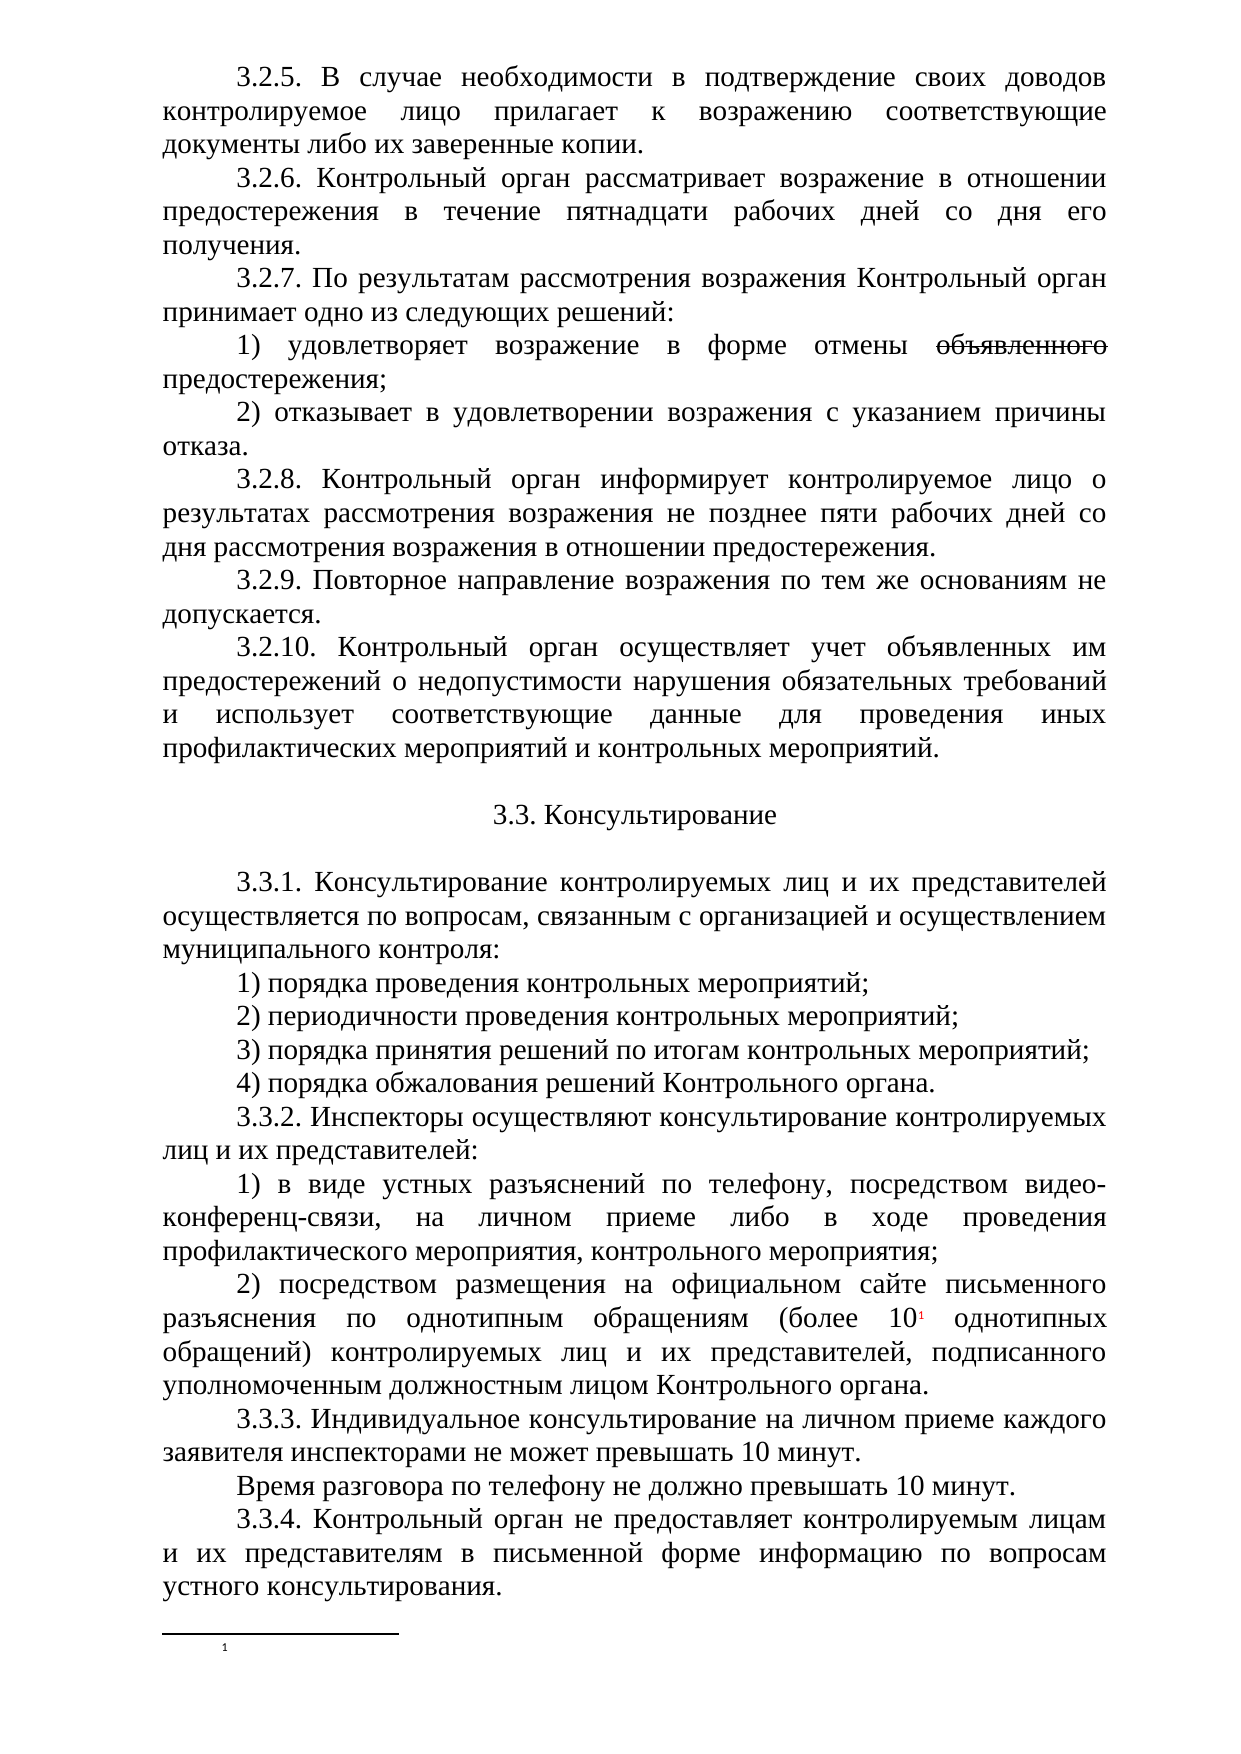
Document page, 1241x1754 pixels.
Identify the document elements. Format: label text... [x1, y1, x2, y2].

text 3.2.6. Контрольный орган рассматривает возражение в отношении предостережения в течение пятнадцати рабочих дней со дня его получения. [162, 160, 1107, 260]
text 3.2.8. Контрольный орган информирует контролируемое лицо о результатах рассмотрения возражения не позднее пяти рабочих дней со дня рассмотрения возражения в отношении предостережения. [162, 462, 1107, 562]
text 3.3. Консультирование [162, 797, 1107, 831]
text 1) в виде устных разъяснений по телефону, посредством видео-конференц-связи, на личном приеме либо в ходе проведения профилактического мероприятия, контрольного мероприятия; [162, 1166, 1107, 1267]
text 2) посредством размещения на официальном сайте письменного разъяснения по однотипным обращениям (более 10 однотипных обращений) контролируемых лиц и их представителей, подписанного уполномоченным должностным лицом Контрольного органа. [162, 1267, 1107, 1401]
text 3.2.7. По результатам рассмотрения возражения Контрольный орган принимает одно из следующих решений: [162, 260, 1107, 327]
text 4) порядка обжалования решений Контрольного органа. [236, 1065, 1107, 1099]
text 2) периодичности проведения контрольных мероприятий; [236, 998, 1107, 1032]
text 3.3.1. Консультирование контролируемых лиц и их представителей осуществляется по вопросам, связанным с организацией и осуществлением муниципального контроля: [162, 864, 1107, 965]
text 3.3.3. Индивидуальное консультирование на личном приеме каждого заявителя инспекторами не может превышать 10 минут. [162, 1401, 1107, 1468]
text 1) удовлетворяет возражение в форме отмены объявленного предостережения; [162, 327, 1107, 394]
text Время разговора по телефону не должно превышать 10 минут. [162, 1468, 1107, 1501]
text 3.2.9. Повторное направление возражения по тем же основаниям не допускается. [162, 562, 1107, 629]
text 3.2.5. В случае необходимости в подтверждение своих доводов контролируемое лицо прилагает к возражению соответствующие документы либо их заверенные копии. [162, 59, 1107, 160]
text 1) порядка проведения контрольных мероприятий; [236, 965, 1107, 998]
text 2) отказывает в удовлетворении возражения с указанием причины отказа. [162, 394, 1107, 462]
text 3.3.4. Контрольный орган не предоставляет контролируемым лицам и их представителям в письменной форме информацию по вопросам устного консультирования. [162, 1501, 1107, 1602]
list 3.3.2. Инспекторы осуществляют консультирование контролируемых лиц и их представителей: [162, 1099, 1107, 1166]
text 3) порядка принятия решений по итогам контрольных мероприятий; [236, 1032, 1107, 1065]
text 3.2.10. Контрольный орган осуществляет учет объявленных им предостережений о недопустимости нарушения обязательных требований и использует соответствующие данные для проведения иных профилактических мероприятий и контрольных мероприятий. [162, 629, 1107, 763]
